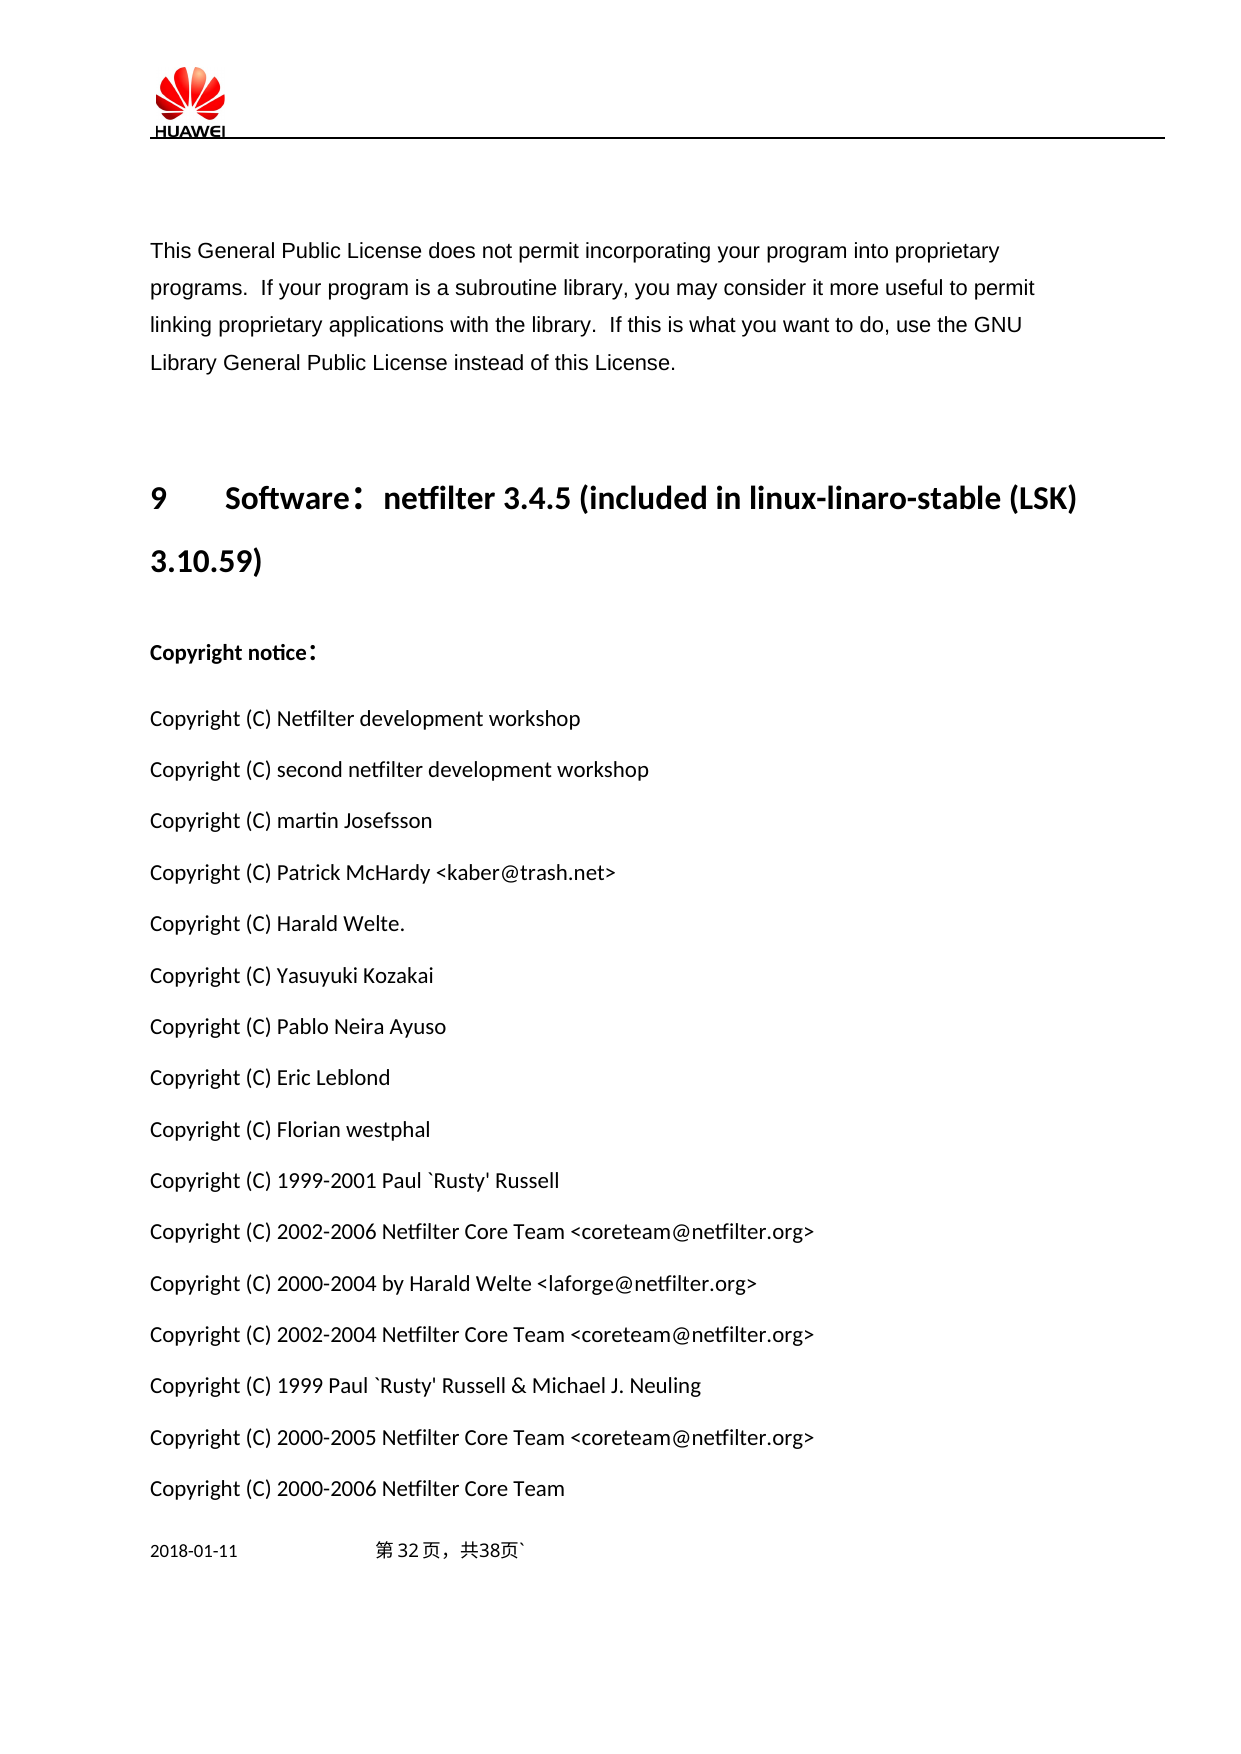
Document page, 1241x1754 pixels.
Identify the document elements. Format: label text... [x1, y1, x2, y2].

text Copyright (C) 2000-2004 by Harald Welte <laforge@netfilter.org> [150, 1267, 1090, 1299]
text Copyright (C) Yasuyuki Kozakai [150, 958, 1090, 991]
subtitle Software：netfilter 3.4.5 (included in linux-linaro-stable (LSK) 3.10.59) [150, 462, 1090, 592]
text Copyright (C) 2000-2005 Netfilter Core Team <coreteam@netfilter.org> [150, 1421, 1090, 1453]
text Copyright (C) Harald Welte. [150, 907, 1090, 940]
text Copyright (C) second netfilter development workshop [150, 753, 1090, 786]
text Copyright (C) Eric Leblond [150, 1061, 1090, 1094]
text Copyright (C) 2002-2006 Netfilter Core Team <coreteam@netfilter.org> [150, 1215, 1090, 1248]
text This General Public License does not permit incorporating your program into proprietary programs. If your program is a subroutine library, you may consider it more useful to permit linking proprietary applications with the library. If this is what you want to do, use the GNU Library General Public License instead of this License. [150, 234, 1090, 378]
text Copyright (C) 1999 Paul `Rusty' Russell & Michael J. Neuling [150, 1369, 1090, 1402]
text Copyright (C) Florian westphal [150, 1113, 1090, 1145]
text Copyright (C) 1999-2001 Paul `Rusty' Russell [150, 1164, 1090, 1196]
text Copyright notice： [150, 617, 1090, 682]
text Copyright (C) Pablo Neira Ayuso [150, 1010, 1090, 1042]
text Copyright (C) Patrick McHardy <kaber@trash.net> [150, 856, 1090, 888]
text Copyright (C) martin Josefsson [150, 804, 1090, 837]
picture [156, 67, 225, 137]
text Copyright (C) Netfilter development workshop [150, 702, 1090, 734]
text Copyright (C) 2000-2006 Netfilter Core Team [150, 1472, 1090, 1504]
text Copyright (C) 2002-2004 Netfilter Core Team <coreteam@netfilter.org> [150, 1318, 1090, 1351]
